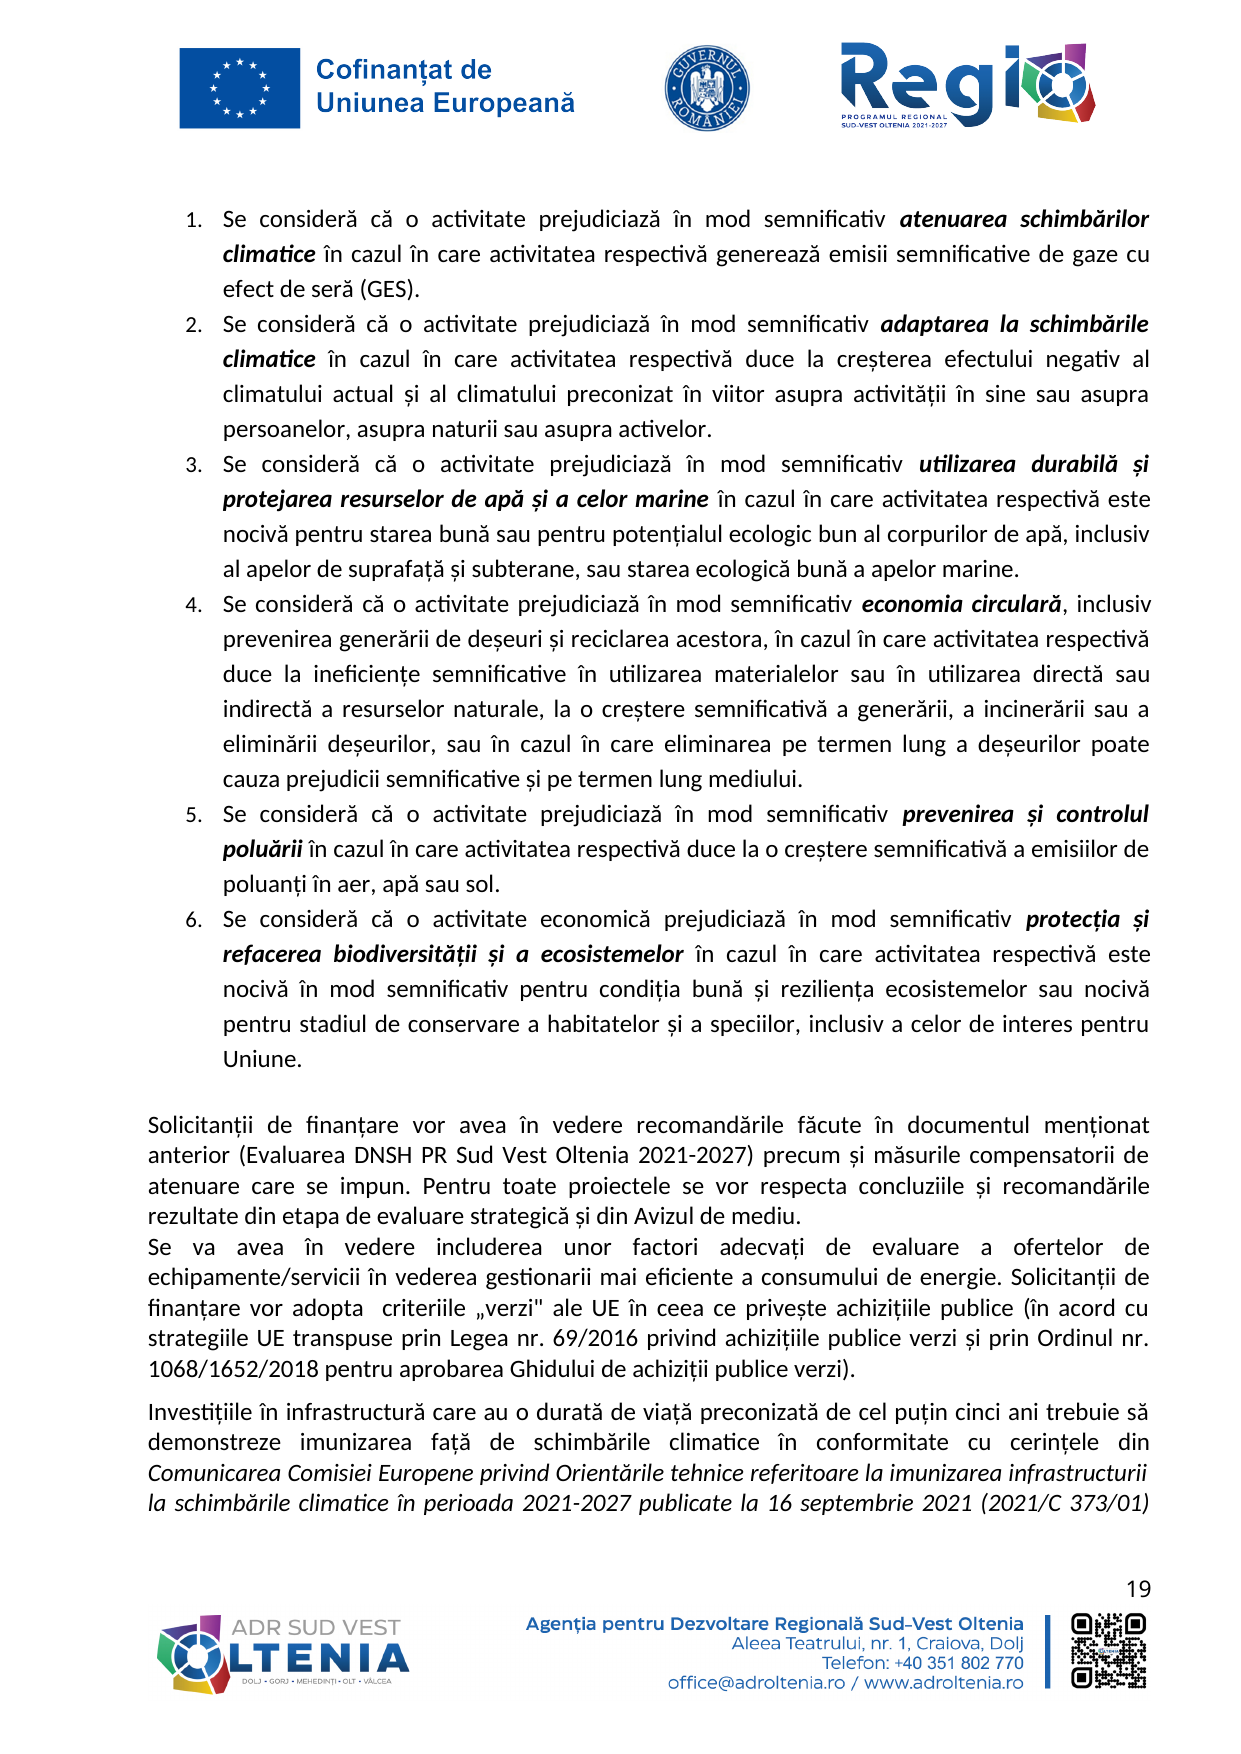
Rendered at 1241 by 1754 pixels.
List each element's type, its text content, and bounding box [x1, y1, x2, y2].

list Se consideră că o activitate prejudiciază în mod semnificativ economia circulară, inclusiv prevenirea generării de deșeuri și reciclarea acestora, în cazul în care activitatea respectivă duce la ineficiențe semnificative în utilizarea materialelor sau în utilizarea directă sau indirectă a resurselor naturale, la o creștere semnificativă a generării, a incinerării sau a eliminării deșeurilor, sau în cazul în care eliminarea pe termen lung a deșeurilor poate cauza prejudicii semnificative și pe termen lung mediului. [185, 588, 1152, 794]
list Se consideră că o activitate prejudiciază în mod semnificativ utilizarea durabilă și protejarea resurselor de apă și a celor marine în cazul în care activitatea respectivă este nocivă pentru starea bună sau pentru potențialul ecologic bun al corpurilor de apă, inclusiv al apelor de suprafață și subterane, sau starea ecologică bună a apelor marine. [185, 448, 1152, 584]
picture [147, 1604, 1151, 1701]
list Se consideră că o activitate prejudiciază în mod semnificativ prevenirea și controlul poluării în cazul în care activitatea respectivă duce la o creștere semnificativă a emisiilor de poluanți în aer, apă sau sol. [185, 798, 1152, 899]
picture [174, 43, 577, 132]
picture [839, 41, 1098, 131]
picture [660, 43, 755, 133]
list Se consideră că o activitate prejudiciază în mod semnificativ atenuarea schimbărilor climatice în cazul în care activitatea respectivă generează emisii semnificative de gaze cu efect de seră (GES). [185, 203, 1152, 304]
list Se consideră că o activitate economică prejudiciază în mod semnificativ protecția și refacerea biodiversității și a ecosistemelor în cazul în care activitatea respectivă este nocivă în mod semnificativ pentru condiția bună și reziliența ecosistemelor sau nocivă pentru stadiul de conservare a habitatelor și a speciilor, inclusiv a celor de interes pentru Uniune. [185, 903, 1152, 1074]
text Solicitanții de finanțare vor avea în vedere recomandările făcute în documentul menționat anterior (Evaluarea DNSH PR Sud Vest Oltenia 2021-2027) precum și măsurile compensatorii de atenuare care se impun. Pentru toate proiectele se vor respecta concluziile și recomandările rezultate din etapa de evaluare strategică și din Avizul de mediu. [148, 1109, 1152, 1231]
list Se consideră că o activitate prejudiciază în mod semnificativ adaptarea la schimbările climatice în cazul în care activitatea respectivă duce la creșterea efectului negativ al climatului actual și al climatului preconizat în viitor asupra activității în sine sau asupra persoanelor, asupra naturii sau asupra activelor. [185, 308, 1152, 444]
text Se va avea în vedere includerea unor factori adecvați de evaluare a ofertelor de echipamente/servicii în vederea gestionarii mai eficiente a consumului de energie. Solicitanții de finanțare vor adopta criteriile „verzi" ale UE în ceea ce privește achizițiile publice (în acord cu strategiile UE transpuse prin Legea nr. 69/2016 privind achizițiile publice verzi și prin Ordinul nr. 1068/1652/2018 pentru aprobarea Ghidului de achiziții publice verzi). [148, 1231, 1152, 1383]
